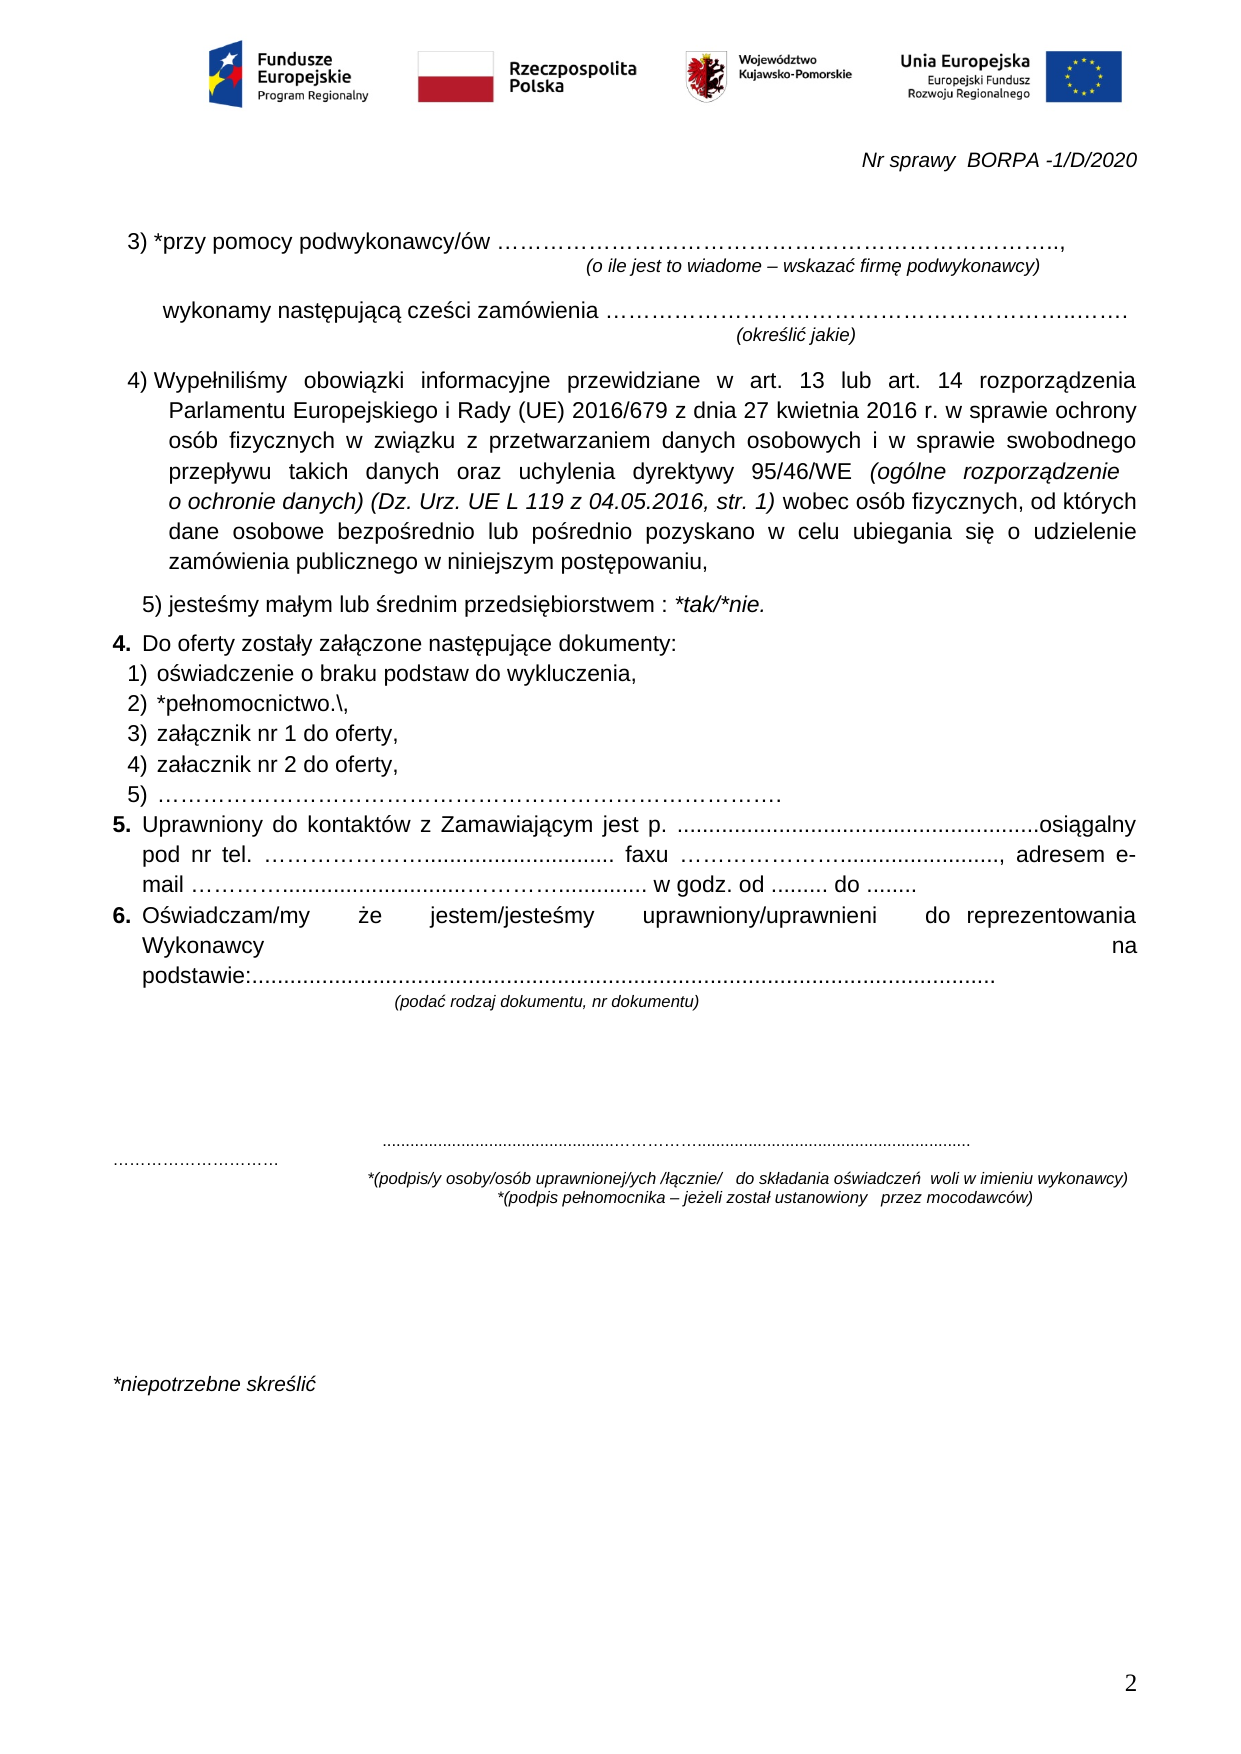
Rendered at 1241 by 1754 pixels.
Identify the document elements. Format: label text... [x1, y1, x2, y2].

list oświadczenie o braku podstaw do wykluczenia, [127, 660, 1137, 686]
text (określić jakie) [168, 324, 1137, 345]
list Oświadczam/my że jestem/jesteśmy uprawniony/uprawnieni do reprezentowania Wykonawcy na podstawie:..................................................................................................................... [112, 902, 1137, 988]
list Uprawniony do kontaktów z Zamawiającym jest p. .........................................................osiągalny pod nr tel. ………………….............................. faxu …………………........................., adresem e-mail ………….............................………….............. w godz. od ......... do ........ [112, 811, 1137, 898]
list *przy pomocy podwykonawcy/ów ……………………………………………………………….., [127, 228, 1137, 254]
list załacznik nr 2 do oferty, [127, 751, 1137, 777]
list ………………………………………………………………………. [127, 781, 1137, 807]
list *pełnomocnictwo.\, [127, 690, 1137, 717]
list Wypełniliśmy obowiązki informacyjne przewidziane w art. 13 lub art. 14 rozporządzenia Parlamentu Europejskiego i Rady (UE) 2016/679 z dnia 27 kwietnia 2016 r. w sprawie ochrony osób fizycznych w związku z przetwarzaniem danych osobowych i w sprawie swobodnego przepływu takich danych oraz uchylenia dyrektywy 95/46/WE (ogólne rozporządzenie o ochronie danych) (Dz. Urz. UE L 119 z 04.05.2016, str. 1) wobec osób fizycznych, od których dane osobowe bezpośrednio lub pośrednio pozyskano w celu ubiegania się o udzielenie zamówienia publicznego w niniejszym postępowaniu, [127, 367, 1137, 574]
list załącznik nr 1 do oferty, [127, 720, 1137, 747]
text (o ile jest to wiadome – wskazać firmę podwykonawcy) [186, 254, 1137, 276]
text wykonamy następującą cześci zamówienia ……………………………………………………..……. [156, 297, 1137, 324]
text ..................................................……………...........................................................………………………… [53, 1131, 1137, 1169]
text (podać rodzaj dokumentu, nr dokumentu) [186, 992, 1137, 1011]
text *niepotrzebne skreślić [112, 1372, 1137, 1396]
text *(podpis pełnomocnika – jeżeli został ustanowiony przez mocodawców) [112, 1188, 1137, 1207]
text *(podpis/y osoby/osób uprawnionej/ych /łącznie/ do składania oświadczeń woli w imieniu wykonawcy) [112, 1169, 1137, 1188]
list jesteśmy małym lub średnim przedsiębiorstwem : *tak/*nie. [142, 591, 1137, 617]
picture [192, 23, 1138, 124]
list Do oferty zostały załączone następujące dokumenty: [112, 630, 1137, 656]
